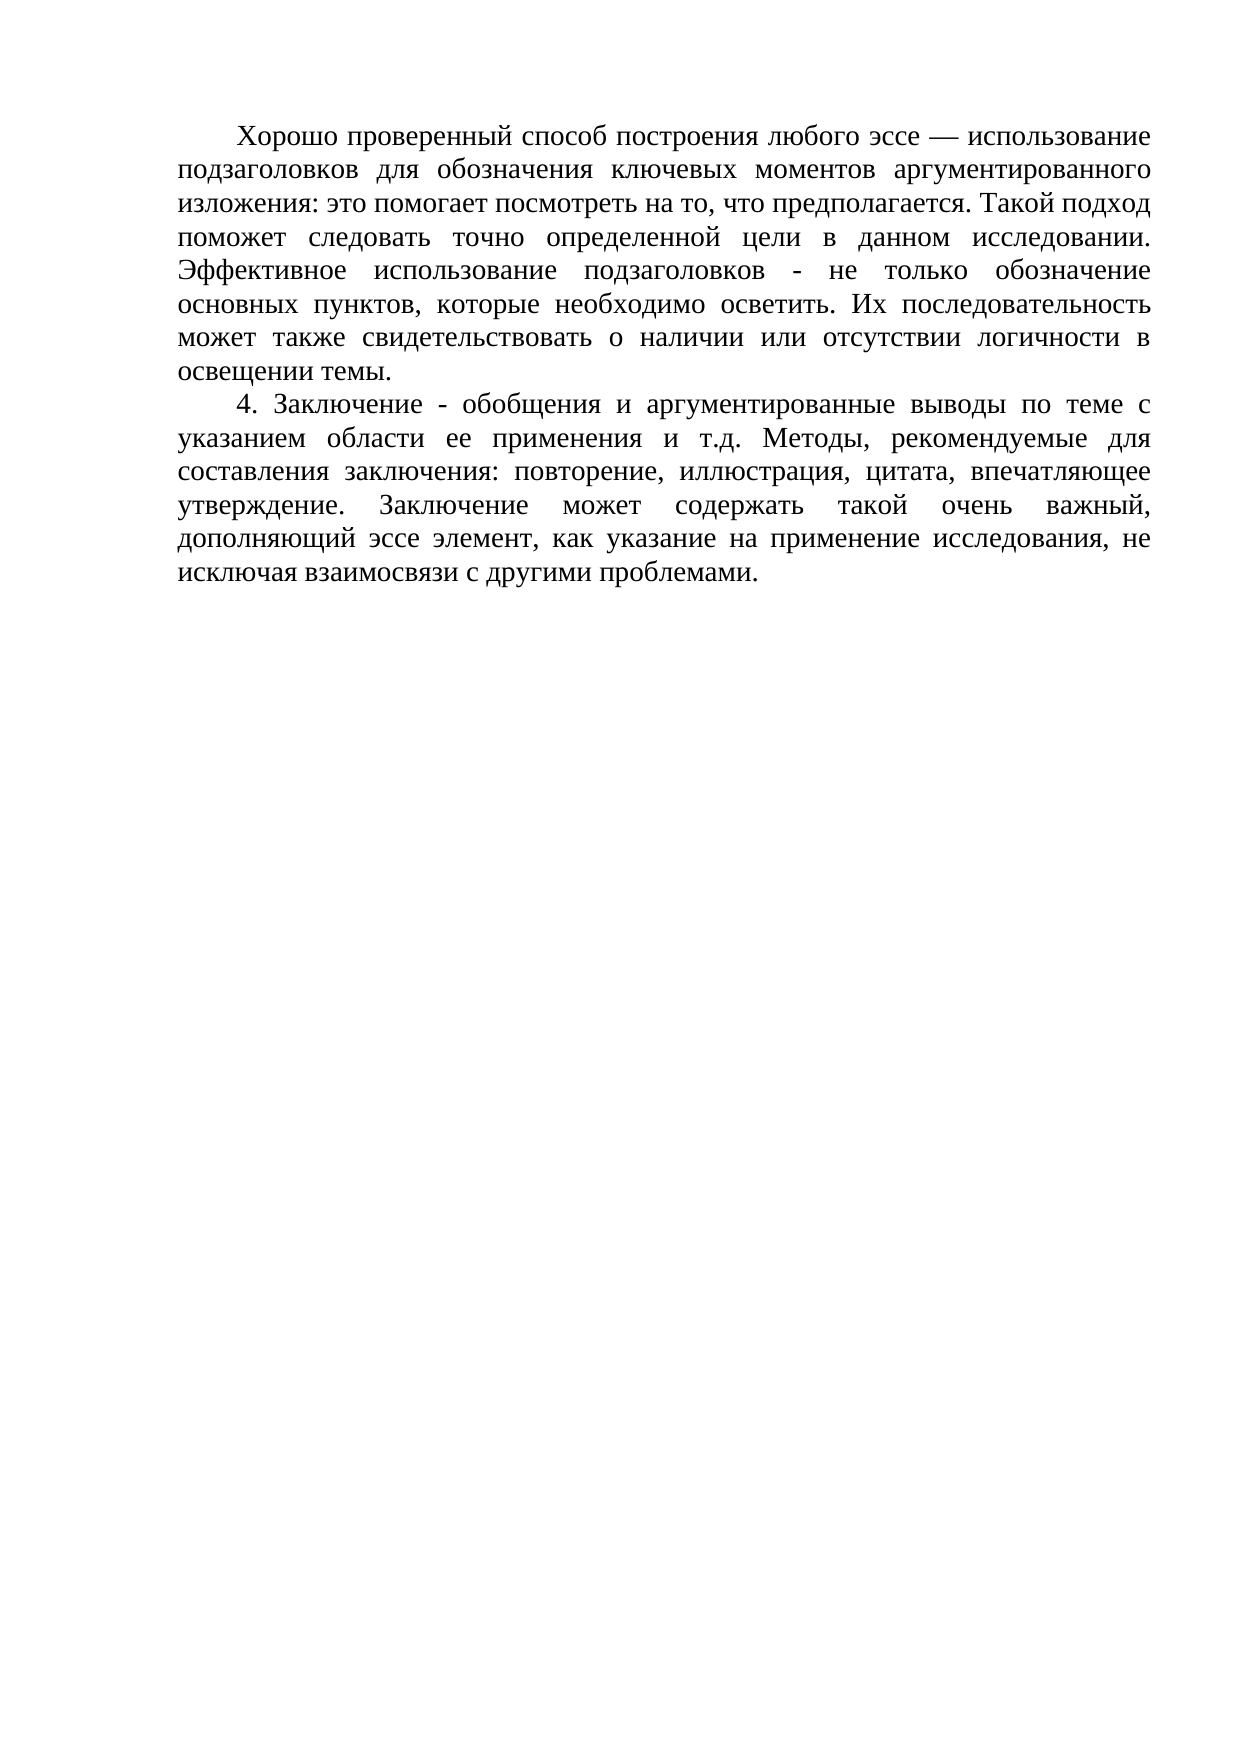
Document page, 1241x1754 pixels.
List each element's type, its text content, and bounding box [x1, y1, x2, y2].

text Хорошо проверенный способ построения любого эссе — использование подзаголовков для обозначения ключевых моментов аргументированного изложения: это помогает посмотреть на то, что предполагается. Такой подход поможет следовать точно определенной цели в данном исследовании. Эффективное использование подзаголовков - не только обозначение основных пунктов, которые необходимо осветить. Их последовательность может также свидетельствовать о наличии или отсутствии логичности в освещении темы. [177, 118, 1152, 386]
text 4. Заключение - обобщения и аргументированные выводы по теме с указанием области ее применения и т.д. Методы, рекомендуемые для составления заключения: повторение, иллюстрация, цитата, впечатляющее утверждение. Заключение может содержать такой очень важный, дополняющий эссе элемент, как указание на применение исследования, не исключая взаимосвязи с другими проблемами. [177, 386, 1152, 588]
